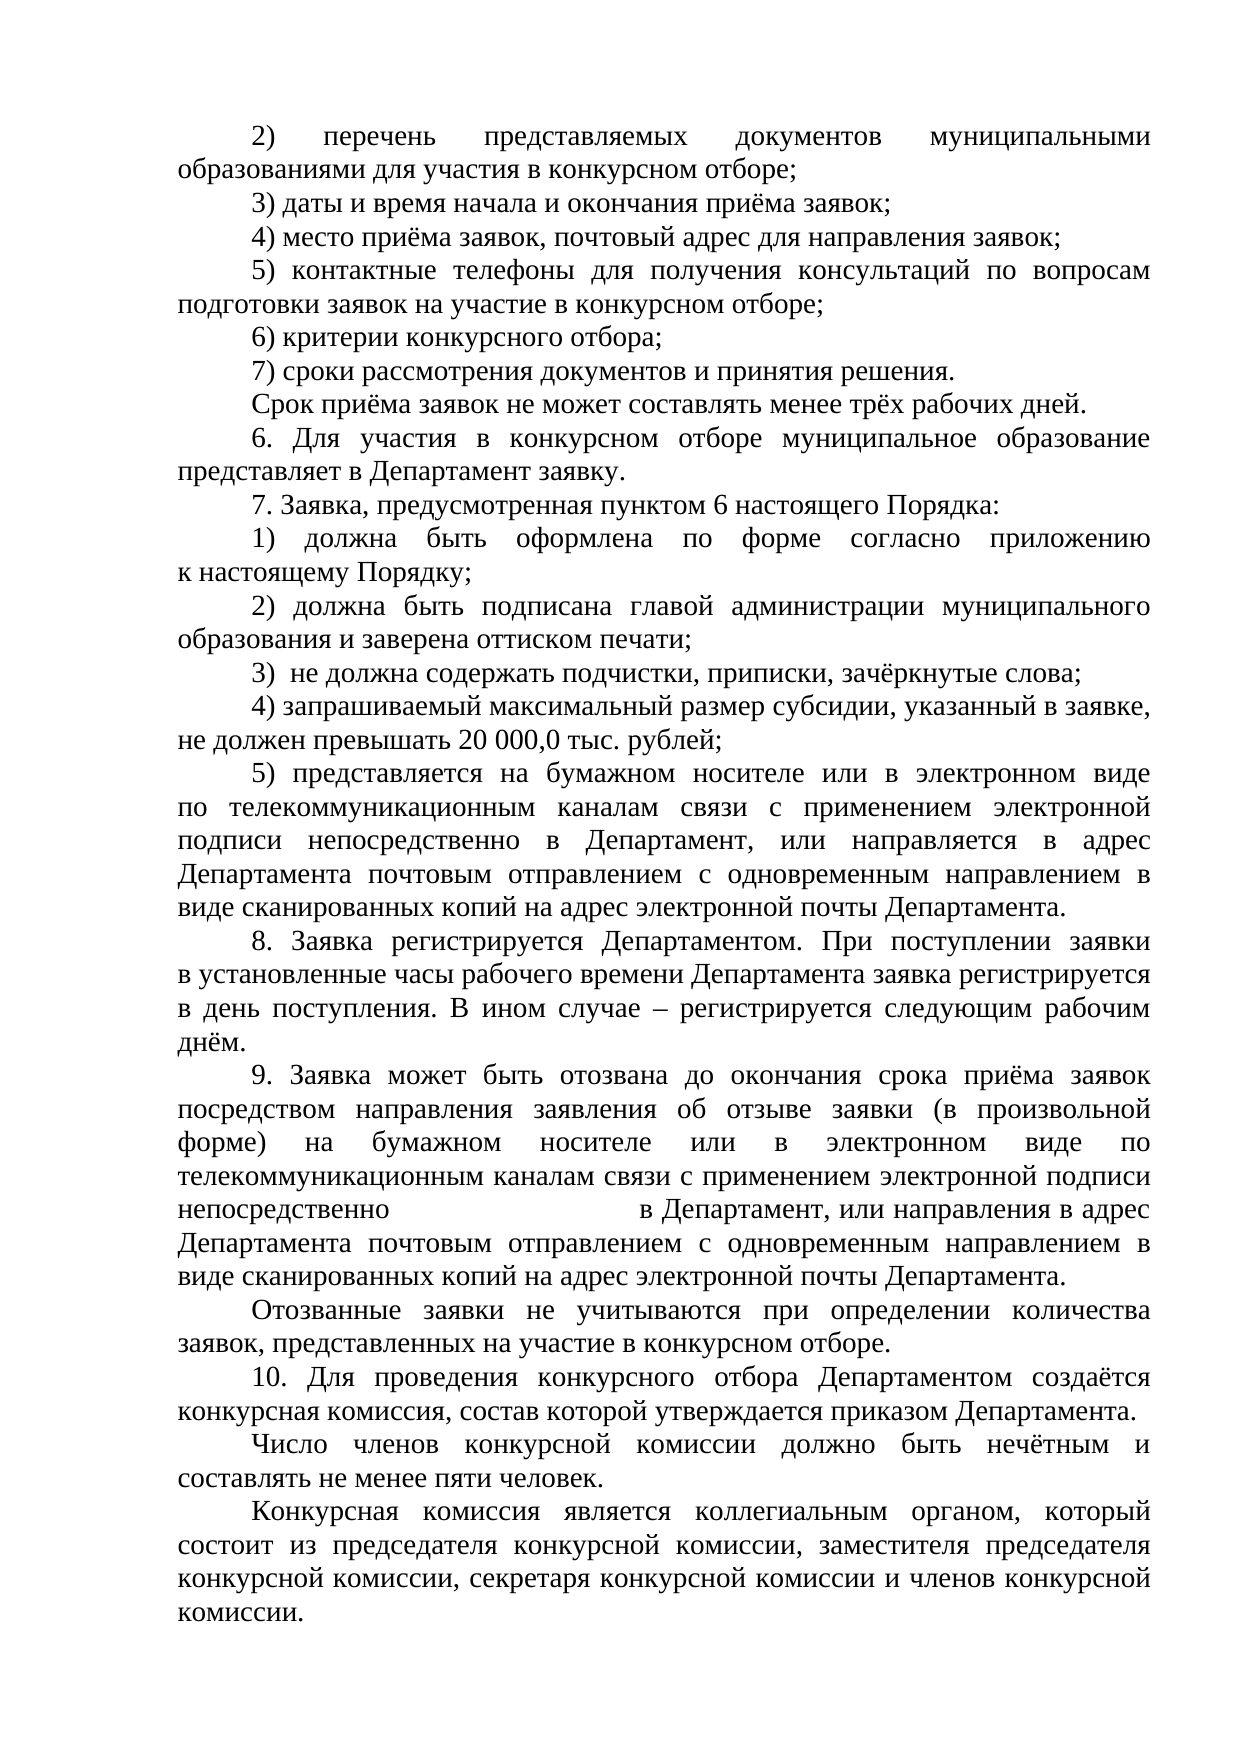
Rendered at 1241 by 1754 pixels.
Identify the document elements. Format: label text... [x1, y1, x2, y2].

text Отозванные заявки не учитываются при определении количества заявок, представленных на участие в конкурсном отборе. [177, 1292, 1152, 1359]
text 4) место приёма заявок, почтовый адрес для направления заявок; [177, 219, 1152, 252]
text Число членов конкурсной комиссии должно быть нечётным и составлять не менее пяти человек. [177, 1426, 1152, 1493]
text 2) перечень представляемых документов муниципальными образованиями для участия в конкурсном отборе; [177, 118, 1152, 185]
text 3) даты и время начала и окончания приёма заявок; [177, 185, 1152, 219]
text 4) запрашиваемый максимальный размер субсидии, указанный в заявке, не должен превышать 20 000,0 тыс. рублей; [177, 688, 1152, 755]
text Конкурсная комиссия является коллегиальным органом, который состоит из председателя конкурсной комиссии, заместителя председателя конкурсной комиссии, секретаря конкурсной комиссии и членов конкурсной комиссии. [177, 1493, 1152, 1627]
text 6) критерии конкурсного отбора; [177, 319, 1152, 353]
text 7) сроки рассмотрения документов и принятия решения. [177, 353, 1152, 386]
text 5) представляется на бумажном носителе или в электронном виде по телекоммуникационным каналам связи с применением электронной подписи непосредственно в Департамент, или направляется в адрес Департамента почтовым отправлением с одновременным направлением в виде сканированных копий на адрес электронной почты Департамента. [177, 755, 1152, 923]
text Срок приёма заявок не может составлять менее трёх рабочих дней. [177, 386, 1152, 420]
text 2) должна быть подписана главой администрации муниципального образования и заверена оттиском печати; [177, 588, 1152, 655]
text 10. Для проведения конкурсного отбора Департаментом создаётся конкурсная комиссия, состав которой утверждается приказом Департамента. [177, 1359, 1152, 1426]
text 5) контактные телефоны для получения консультаций по вопросам подготовки заявок на участие в конкурсном отборе; [177, 252, 1152, 319]
text 7. Заявка, предусмотренная пунктом 6 настоящего Порядка: [177, 487, 1152, 521]
text 1) должна быть оформлена по форме согласно приложению к настоящему Порядку; [177, 521, 1152, 588]
text 3) не должна содержать подчистки, приписки, зачёркнутые слова; [177, 655, 1152, 688]
text 9. Заявка может быть отозвана до окончания срока приёма заявок посредством направления заявления об отзыве заявки (в произвольной форме) на бумажном носителе или в электронном виде по телекоммуникационным каналам связи с применением электронной подписи непосредственно в Департамент, или направления в адрес Департамента почтовым отправлением с одновременным направлением в виде сканированных копий на адрес электронной почты Департамента. [177, 1057, 1152, 1292]
text 8. Заявка регистрируется Департаментом. При поступлении заявки в установленные часы рабочего времени Департамента заявка регистрируется в день поступления. В ином случае – регистрируется следующим рабочим днём. [177, 923, 1152, 1057]
text 6. Для участия в конкурсном отборе муниципальное образование представляет в Департамент заявку. [177, 420, 1152, 487]
